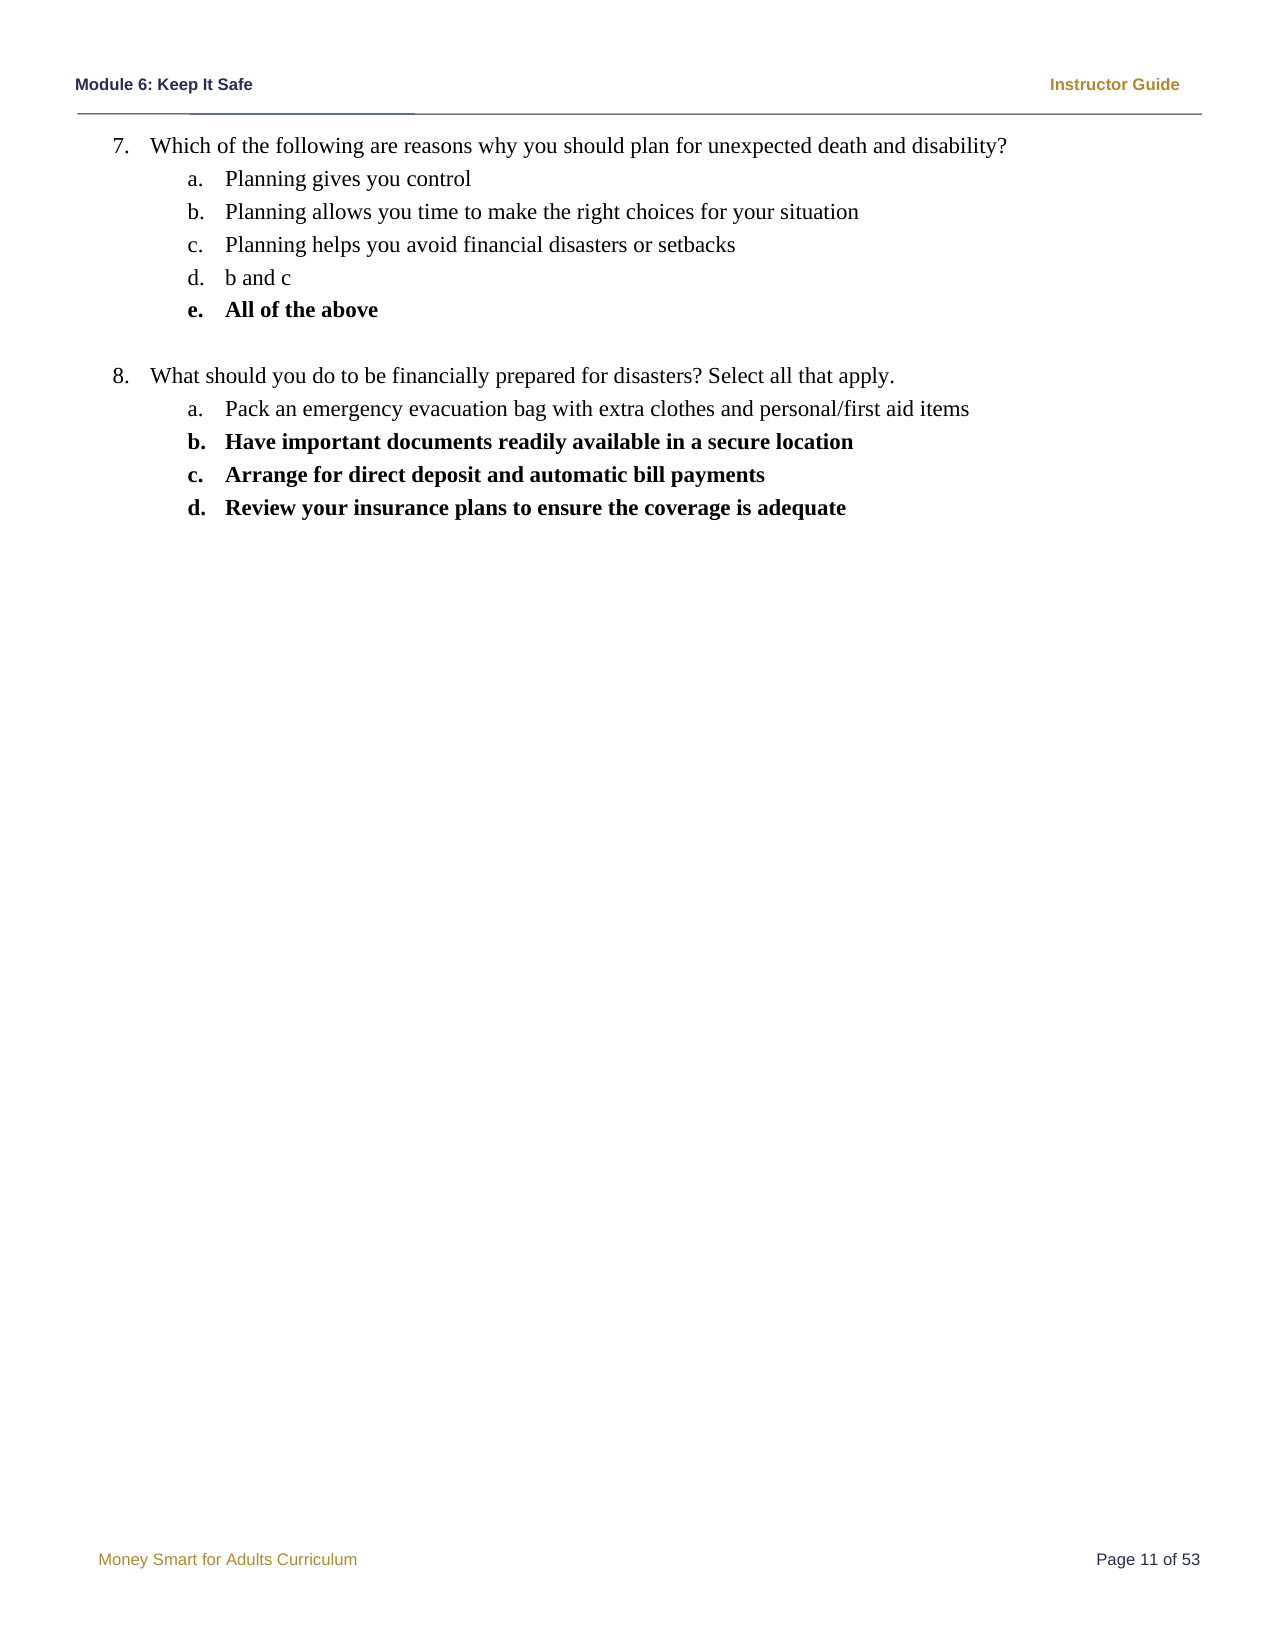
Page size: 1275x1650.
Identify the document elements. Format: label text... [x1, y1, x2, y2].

list Planning allows you time to make the right choices for your situation [187, 198, 1200, 224]
list What should you do to be financially prepared for disasters? Select all that apply. [112, 362, 1200, 389]
list Arrange for direct deposit and automatic bill payments [187, 461, 1200, 487]
list All of the above [187, 296, 1200, 323]
list Which of the following are reasons why you should plan for unexpected death and disability? [112, 132, 1200, 158]
list Planning gives you control [187, 165, 1200, 191]
list Pack an emergency evacuation bag with extra clothes and personal/first aid items [187, 395, 1200, 422]
list Review your insurance plans to ensure the coverage is adequate [187, 494, 1200, 520]
list b and c [187, 263, 1200, 290]
list Planning helps you avoid financial disasters or setbacks [187, 231, 1200, 257]
list Have important documents readily available in a secure location [187, 428, 1200, 454]
